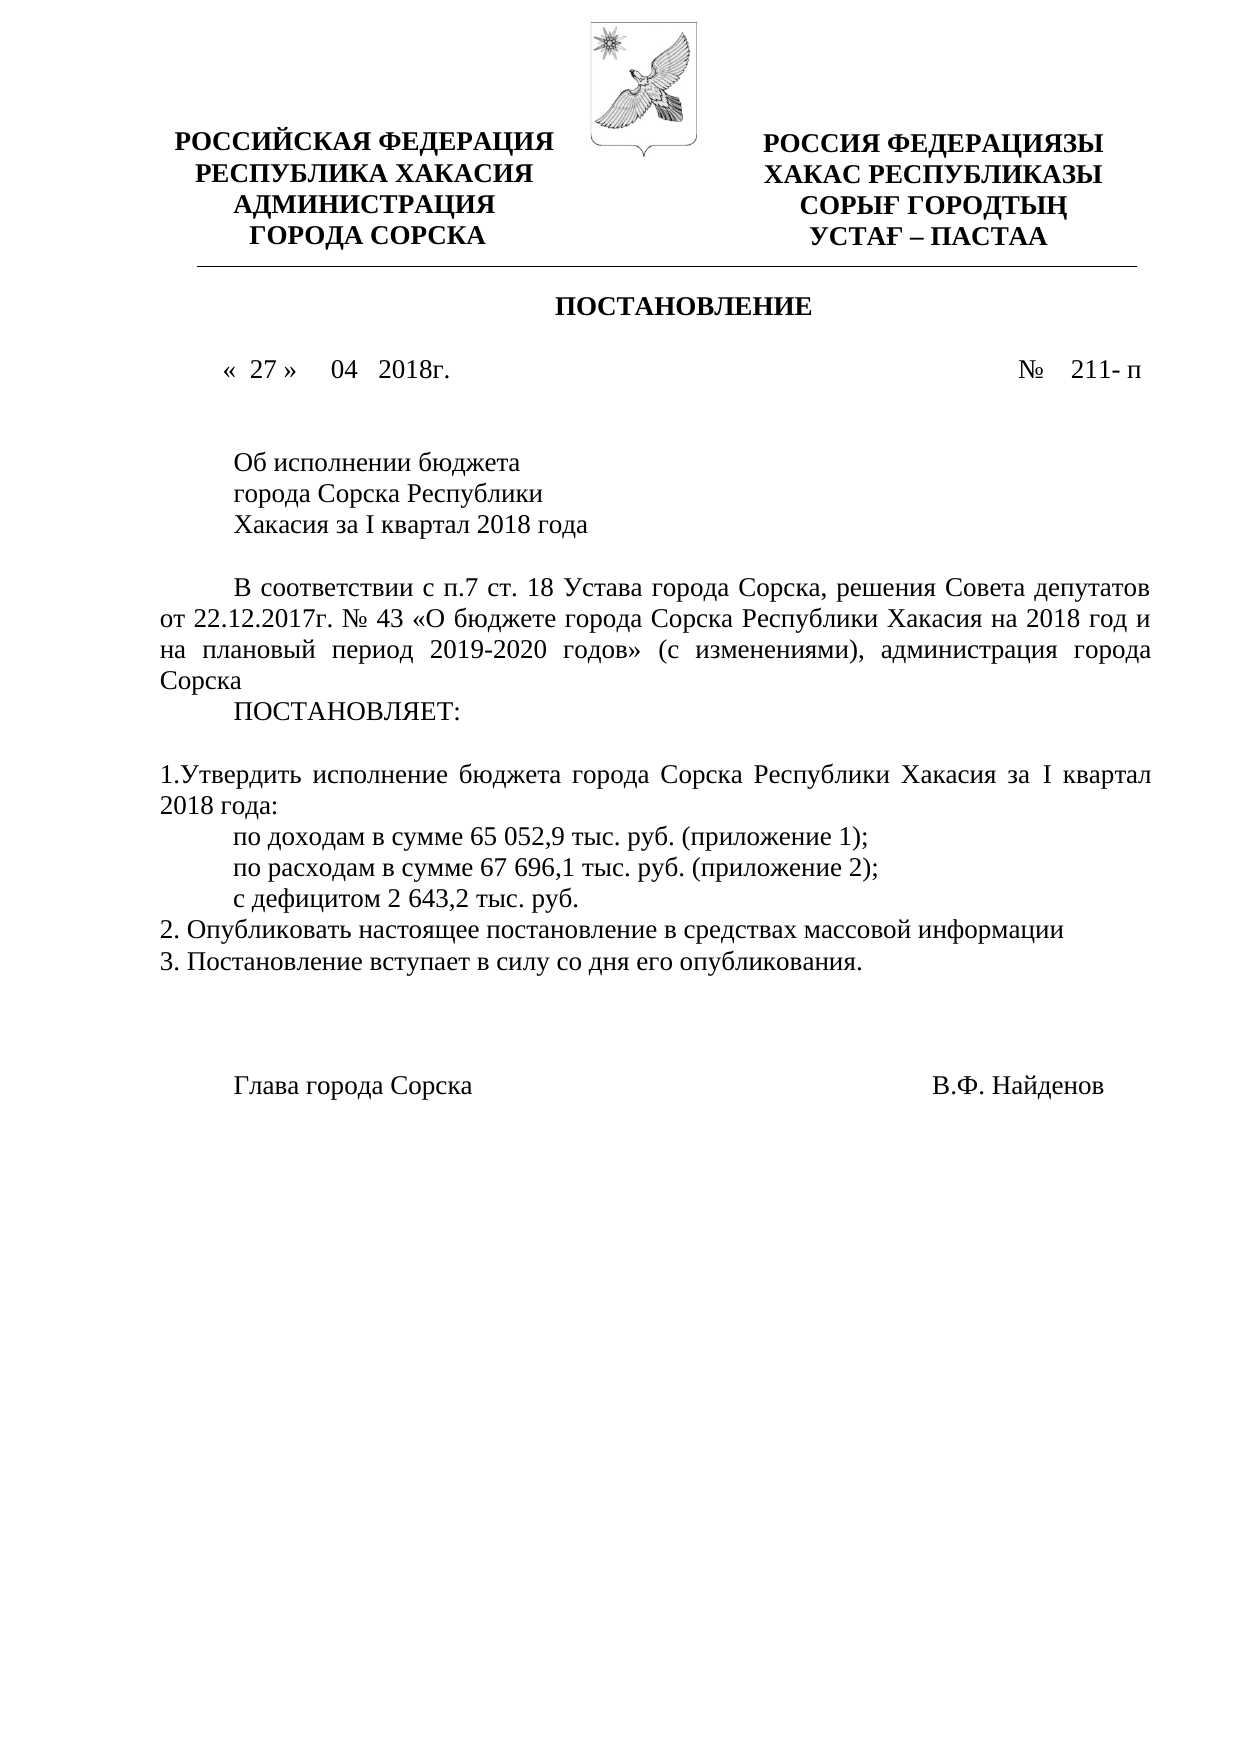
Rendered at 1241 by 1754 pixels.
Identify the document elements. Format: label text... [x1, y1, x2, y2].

text В соответствии с п.7 ст. 18 Устава города Сорска, решения Совета депутатов от 22.12.2017г. № 43 «О бюджете города Сорска Республики Хакасия на 2018 год и на плановый период 2019-2020 годов» (с изменениями), администрация города Сорска [159, 571, 1152, 695]
text 2. Опубликовать настоящее постановление в средствах массовой информации [159, 913, 1152, 944]
text ПОСТАНОВЛЕНИЕ [216, 291, 1152, 322]
text по доходам в сумме 65 052,9 тыс. руб. (приложение 1); [233, 820, 1152, 851]
text 1.Утвердить исполнение бюджета города Сорска Республики Хакасия за I квартал 2018 года: [159, 758, 1152, 820]
text по расходам в сумме 67 696,1 тыс. руб. (приложение 2); [233, 851, 1152, 882]
text Об исполнении бюджета [159, 446, 1152, 477]
picture [590, 22, 697, 157]
text Хакасия за I квартал 2018 года [159, 508, 1152, 540]
text города Сорска Республики [159, 477, 1152, 508]
text ПОСТАНОВЛЯЕТ: [159, 695, 1152, 727]
text 3. Постановление вступает в силу со дня его опубликования. [159, 944, 1152, 976]
text « 27 » 04 2018г. № 211- п [216, 353, 1152, 384]
text Глава города Сорска В.Ф. Найденов [159, 1069, 1152, 1100]
text с дефицитом 2 643,2 тыс. руб. [233, 882, 1152, 913]
